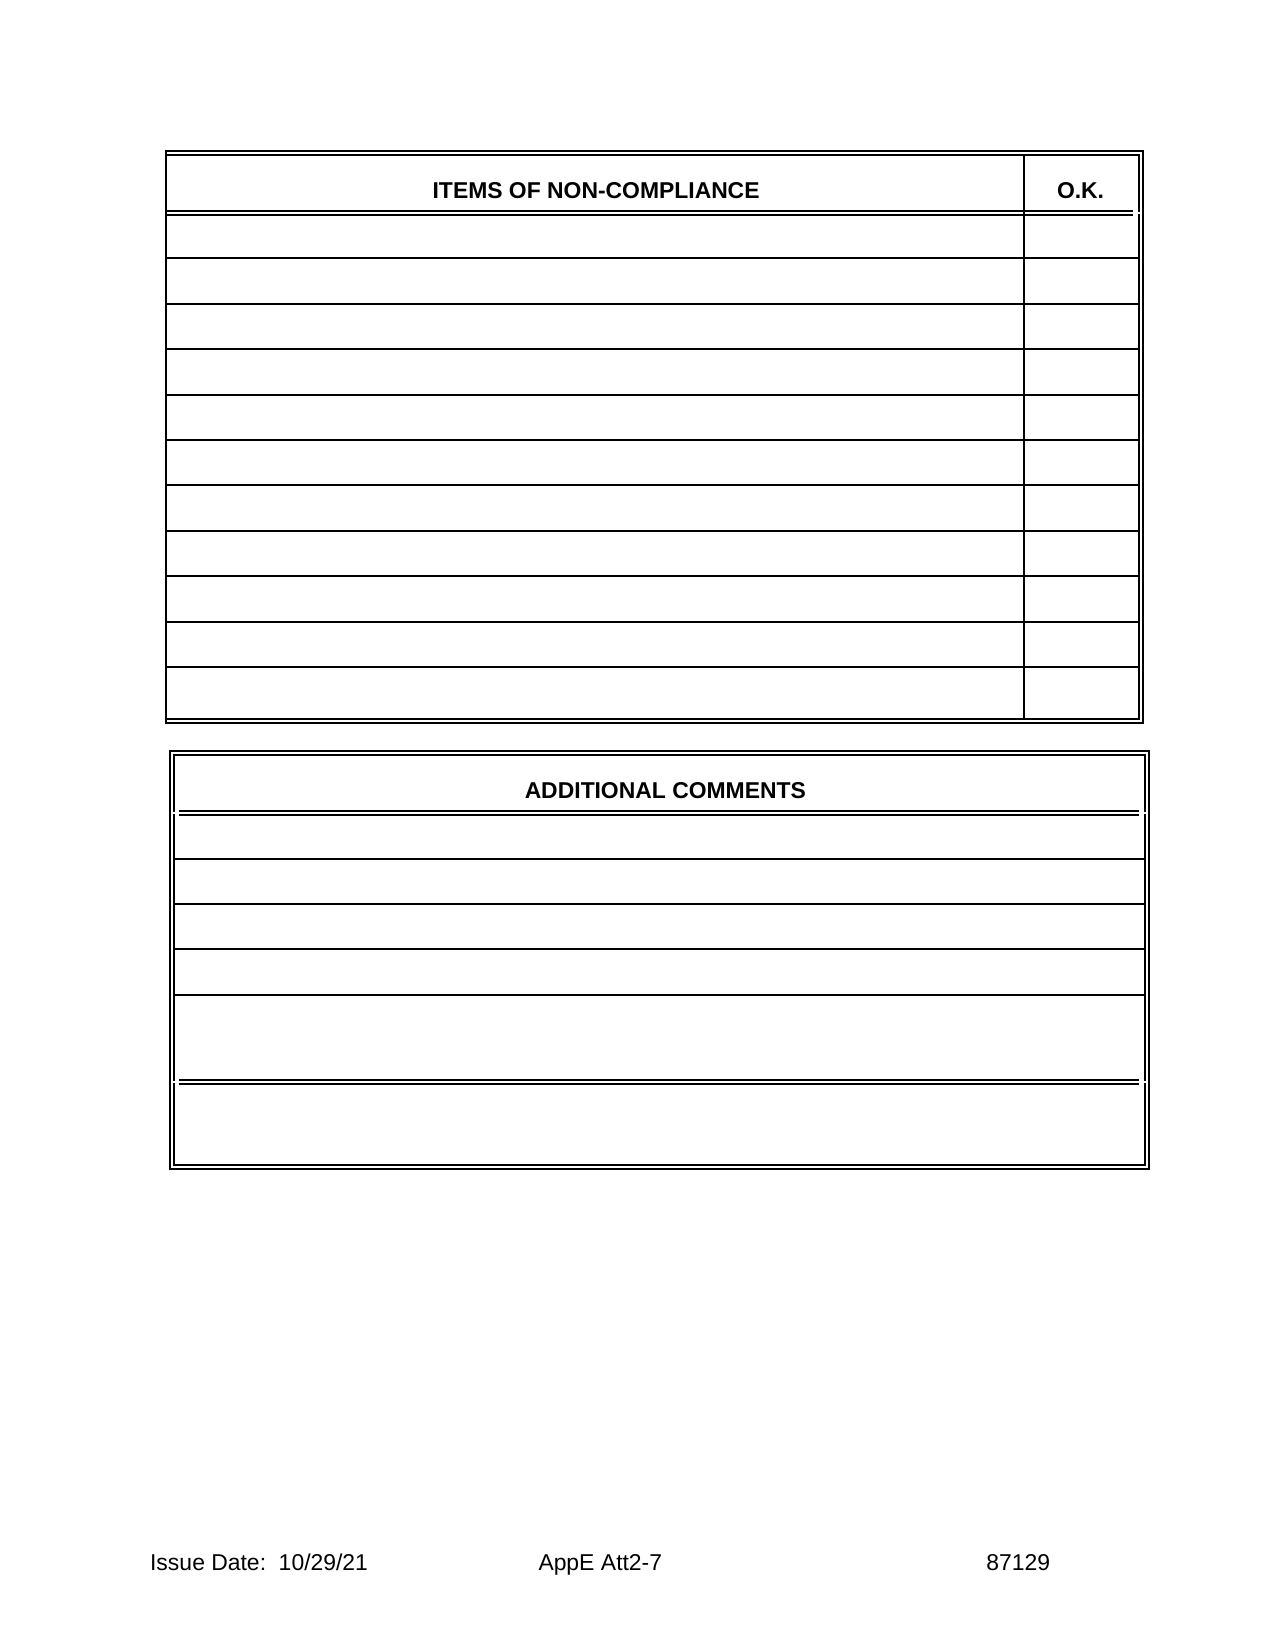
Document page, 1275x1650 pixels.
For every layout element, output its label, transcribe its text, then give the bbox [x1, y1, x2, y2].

table_cell [1025, 396, 1138, 439]
table_cell [175, 860, 1144, 903]
table_cell [1025, 350, 1138, 393]
table_cell [1025, 259, 1138, 303]
table_cell [172, 1079, 1147, 1164]
table_cell [172, 810, 1147, 857]
table_cell [167, 668, 1023, 717]
table_cell [167, 532, 1023, 575]
table_cell [1025, 532, 1138, 575]
table_cell [167, 350, 1023, 393]
table_header O.K. [1025, 156, 1138, 210]
table_cell [167, 441, 1023, 484]
table_cell [167, 259, 1023, 303]
table_cell [1025, 486, 1138, 530]
table_cell [167, 396, 1023, 439]
table_cell [1025, 623, 1138, 666]
table_cell [167, 486, 1023, 530]
table_cell [167, 305, 1023, 348]
table_header ITEMS OF NON-COMPLIANCE [167, 156, 1023, 210]
table_cell [167, 216, 1023, 257]
table_cell [1025, 441, 1138, 484]
table_cell [167, 623, 1023, 666]
table_cell [1025, 305, 1138, 348]
table_cell [167, 577, 1023, 621]
table_cell [175, 996, 1144, 1079]
table_cell [1025, 210, 1141, 257]
table_cell [175, 905, 1144, 948]
table_cell [175, 950, 1144, 994]
table_header ADDITIONAL COMMENTS [175, 756, 1144, 810]
table_cell [1025, 577, 1138, 621]
table_cell [1025, 668, 1138, 717]
